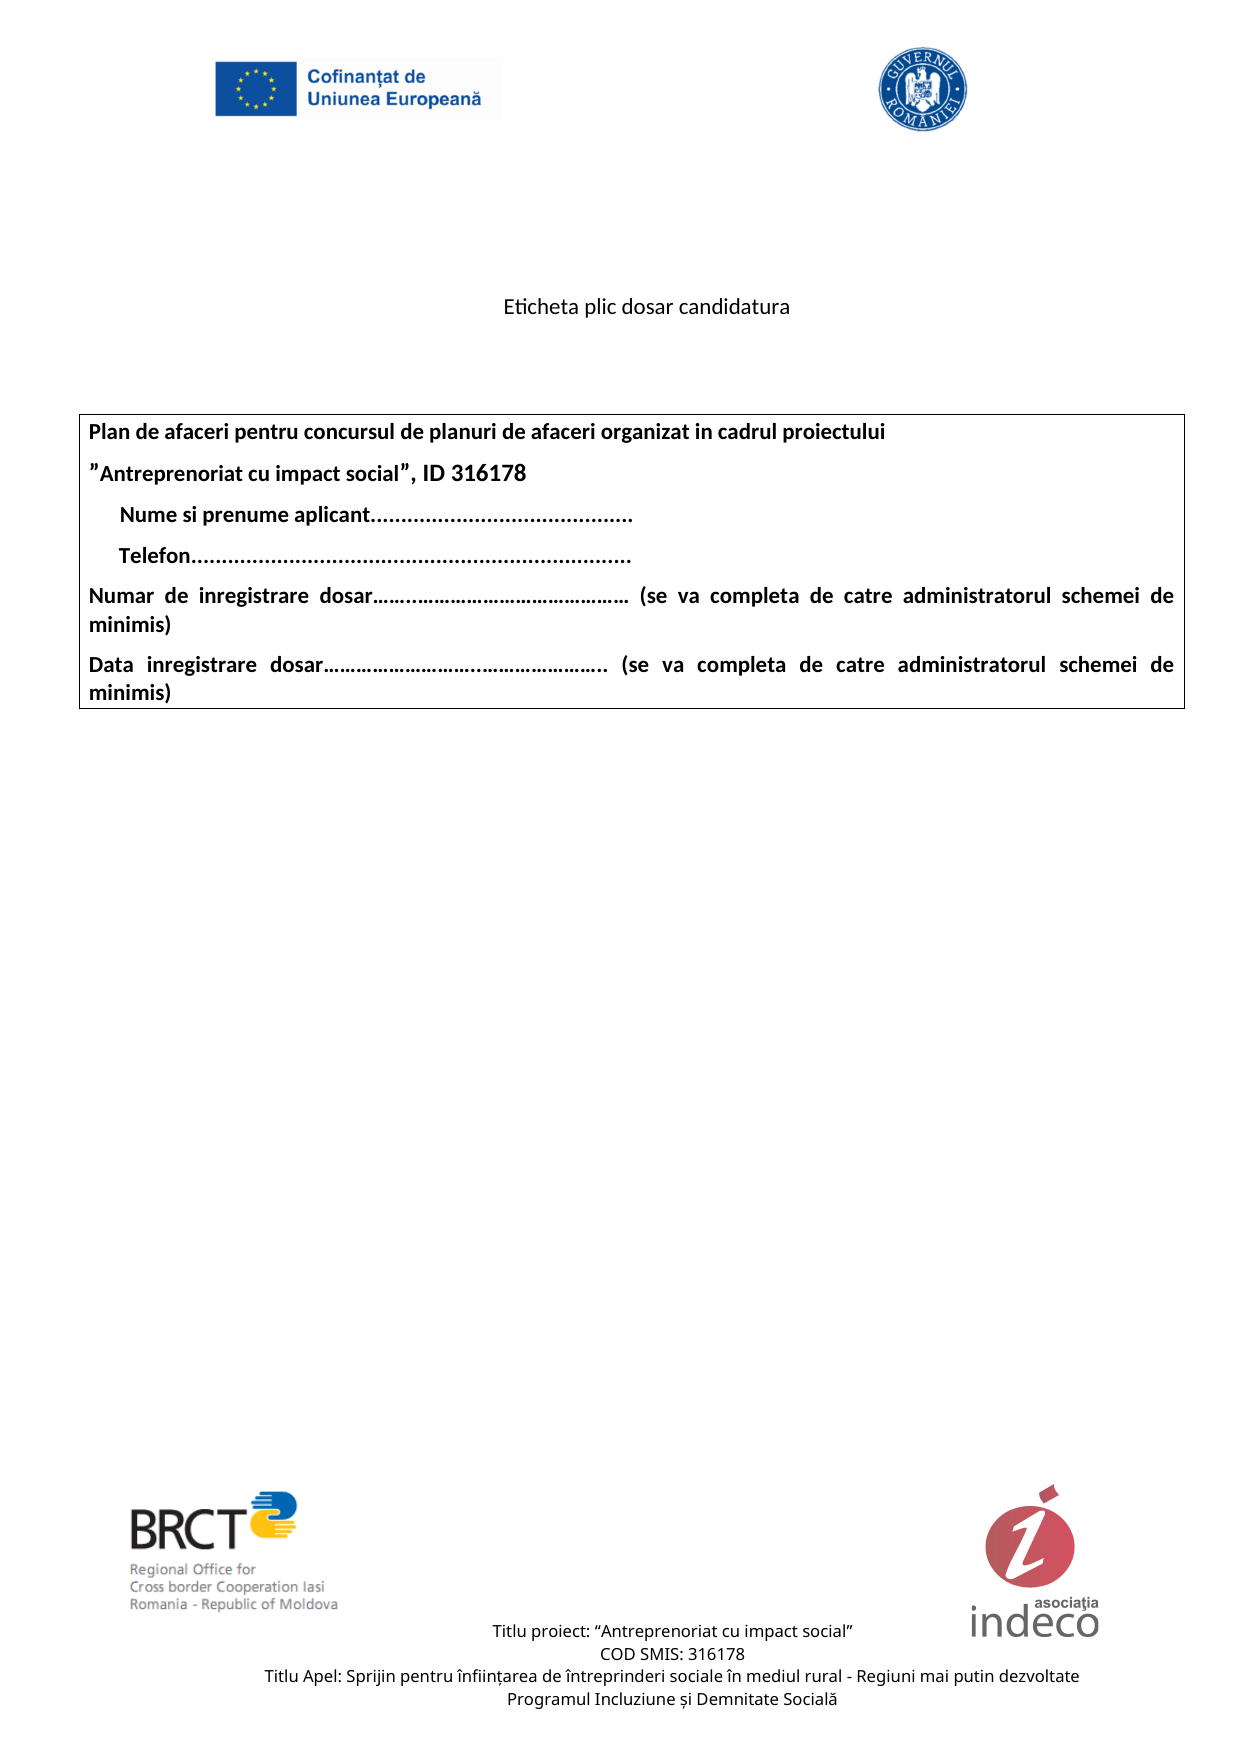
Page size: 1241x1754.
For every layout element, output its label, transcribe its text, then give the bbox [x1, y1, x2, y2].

text ”Antreprenoriat cu impact social”, ID 316178 [80, 454, 1184, 488]
text Numar de inregistrare dosar……..………………………………… (se va completa de catre administratorul schemei de minimis) [80, 578, 1184, 638]
text Data inregistrare dosar………………………..………………….. (se va completa de catre administratorul schemei de minimis) [80, 647, 1184, 708]
picture [118, 1483, 355, 1620]
text Plan de afaceri pentru concursul de planuri de afaceri organizat in cadrul proiectului [80, 415, 1184, 445]
picture [971, 1484, 1099, 1637]
picture [147, 10, 1064, 138]
text Eticheta plic dosar candidatura [89, 292, 1175, 320]
text Telefon........................................................................ [80, 538, 1184, 569]
text Nume si prenume aplicant........................................... [80, 497, 1184, 529]
